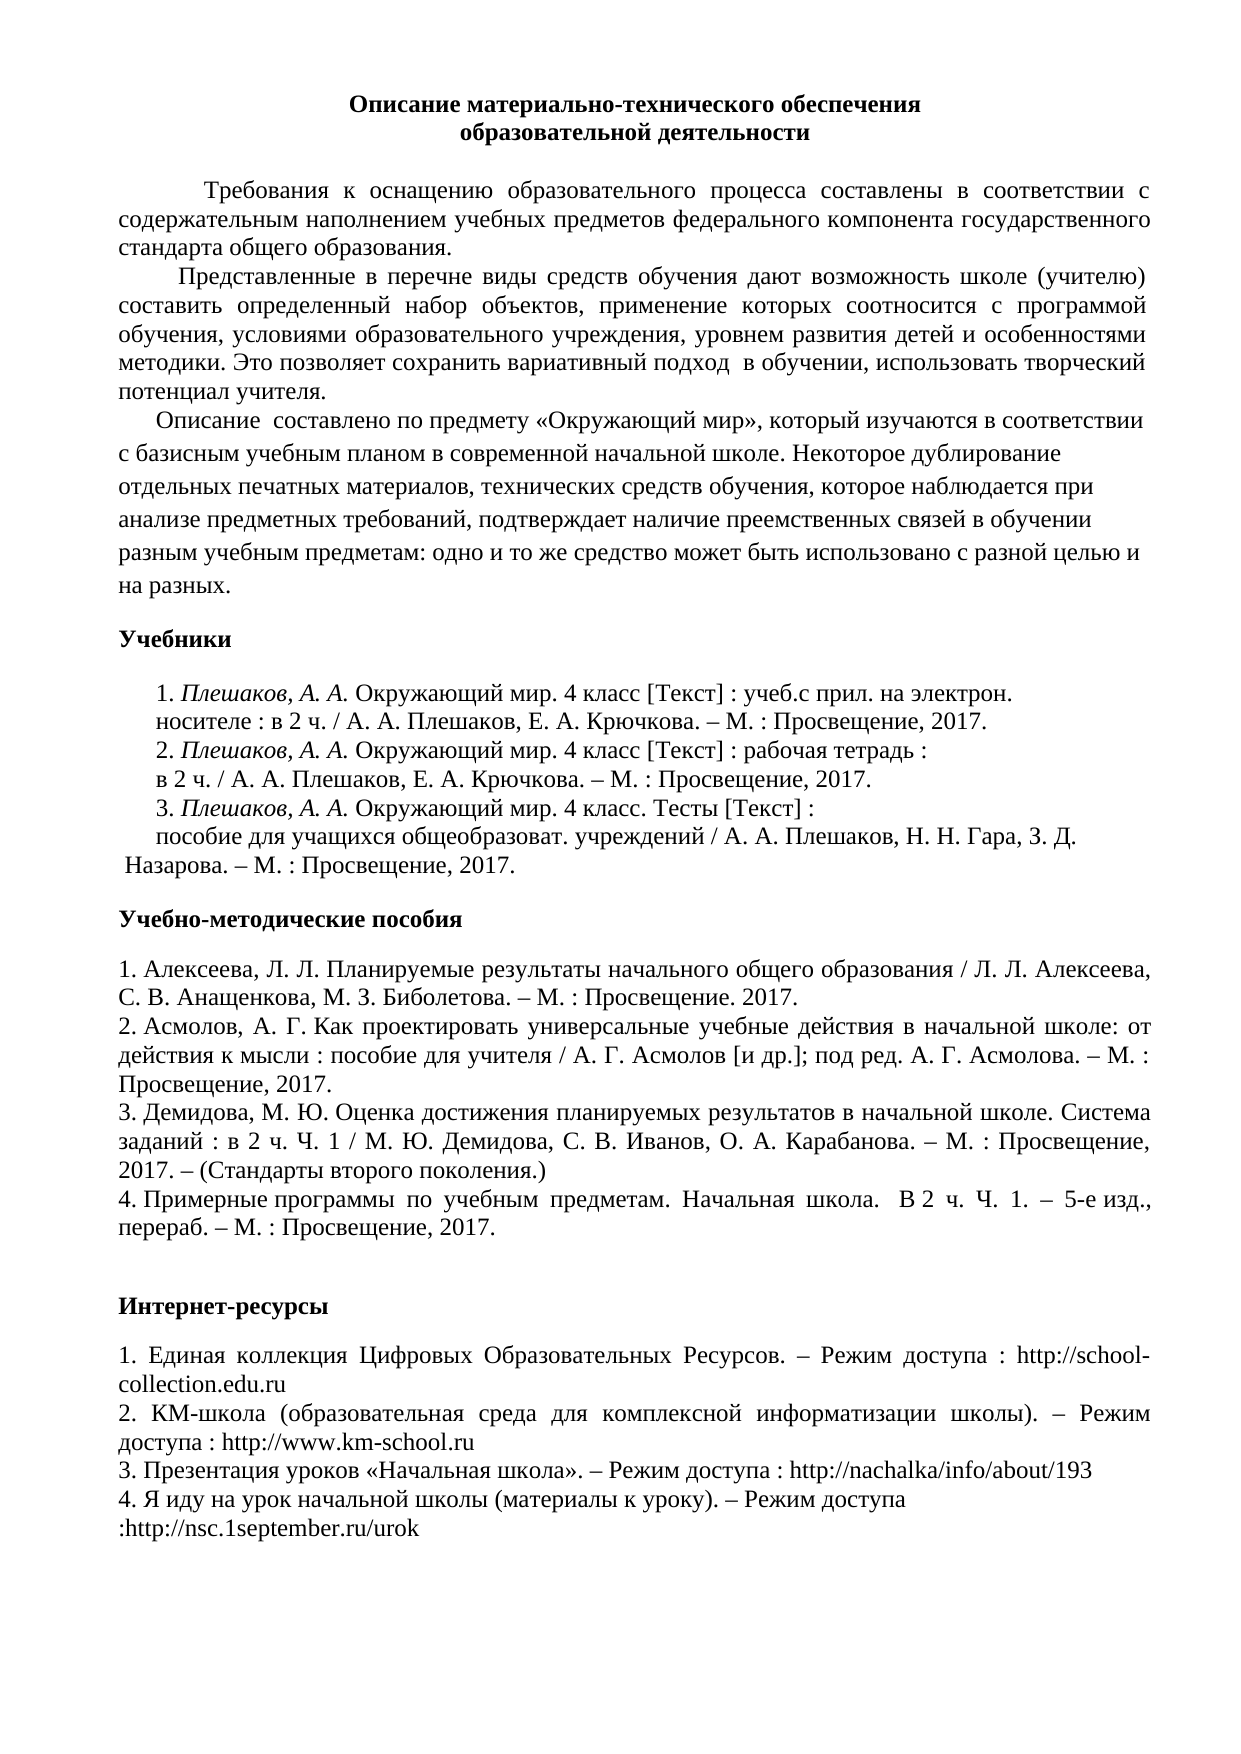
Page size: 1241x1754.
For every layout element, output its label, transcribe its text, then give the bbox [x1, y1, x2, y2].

text 2. Асмолов, А. Г. Как проектировать универсальные учебные действия в начальной школе: от действия к мысли : пособие для учителя / А. Г. Асмолов [и др.]; под ред. А. Г. Асмолова. – М. : Просвещение, 2017. [118, 1011, 1152, 1097]
text Учебники [118, 624, 1152, 653]
text 1. Плешаков, А. А. Окружающий мир. 4 класс [Текст] : учеб.с прил. на электрон. [118, 678, 1152, 706]
text 4. Примерные программы по учебным предметам. Начальная школа. В 2 ч. Ч. 1. – 5-е изд., перераб. – М. : Просвещение, 2017. [118, 1184, 1152, 1241]
text 2. КМ-школа (образовательная среда для комплексной информатизации школы). – Режим доступа : http://www.km-school.ru [118, 1398, 1152, 1455]
text Интернет-ресурсы [118, 1291, 1152, 1319]
text Учебно-методические пособия [118, 904, 1152, 933]
text 1. Единая коллекция Цифровых Образовательных Ресурсов. – Режим доступа : http://school-collection.edu.ru [118, 1340, 1152, 1398]
text Назарова. – М. : Просвещение, 2017. [118, 850, 1152, 879]
text 3. Плешаков, А. А. Окружающий мир. 4 класс. Тесты [Текст] : [118, 793, 1152, 821]
text носителе : в 2 ч. / А. А. Плешаков, Е. А. Крючкова. – М. : Просвещение, 2017. [118, 706, 1152, 735]
text Представленные в перечне виды средств обучения дают возможность школе (учителю) составить определенный набор объектов, применение которых соотносится с программой обучения, условиями образовательного учреждения, уровнем развития детей и особенностями методики. Это позволяет сохранить вариативный подход в обучении, использовать творческий потенциал учителя. [118, 261, 1147, 405]
text образовательной деятельности [118, 117, 1152, 146]
text Описание материально-технического обеспечения [118, 89, 1152, 117]
text 2. Плешаков, А. А. Окружающий мир. 4 класс [Текст] : рабочая тетрадь : [118, 735, 1152, 764]
text в 2 ч. / А. А. Плешаков, Е. А. Крючкова. – М. : Просвещение, 2017. [118, 764, 1152, 793]
text 3. Демидова, М. Ю. Оценка достижения планируемых результатов в начальной школе. Система заданий : в 2 ч. Ч. 1 / М. Ю. Демидова, С. В. Иванов, О. А. Карабанова. – М. : Просвещение, 2017. – (Стандарты второго поколения.) [118, 1097, 1152, 1184]
text 3. Презентация уроков «Начальная школа». – Режим доступа : http://nachalka/info/about/193 [118, 1455, 1152, 1484]
text 4. Я иду на урок начальной школы (материалы к уроку). – Режим доступа :http://nsc.1september.ru/urok [118, 1484, 1152, 1542]
text Требования к оснащению образовательного процесса составлены в соответствии с содержательным наполнением учебных предметов федерального компонента государственного стандарта общего образования. [118, 175, 1152, 261]
text Описание составлено по предмету «Окружающий мир», который изучаются в соответствии с базисным учебным планом в современной начальной школе. Некоторое дублирование отдельных печатных материалов, технических средств обучения, которое наблюдается при анализе предметных требований, подтверждает наличие преемственных связей в обучении разным учебным предметам: одно и то же средство может быть использовано с разной целью и на разных. [118, 405, 1152, 599]
text пособие для учащихся общеобразоват. учреждений / А. А. Плешаков, Н. Н. Гара, З. Д. [118, 821, 1152, 850]
text 1. Алексеева, Л. Л. Планируемые результаты начального общего образования / Л. Л. Алексеева, С. В. Анащенкова, М. З. Биболетова. – М. : Просвещение. 2017. [118, 954, 1152, 1011]
